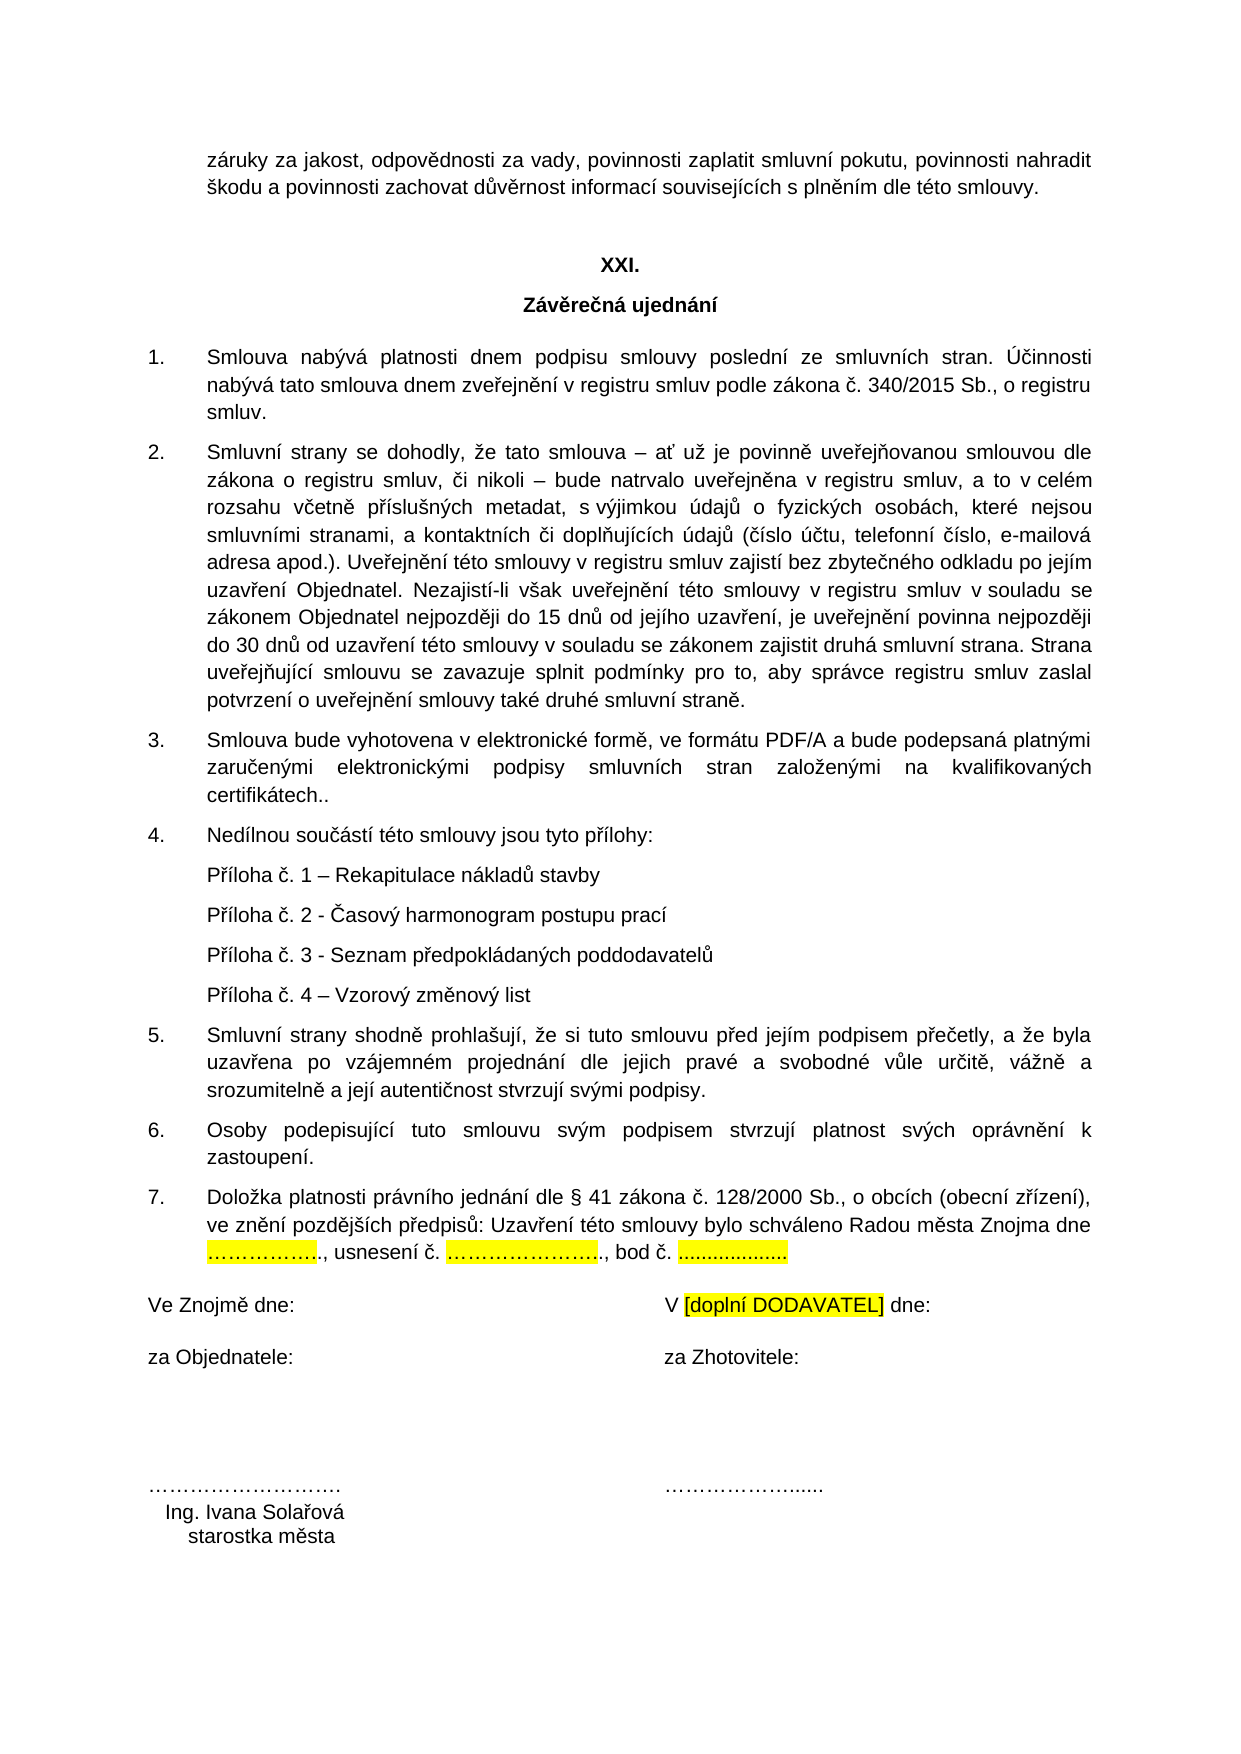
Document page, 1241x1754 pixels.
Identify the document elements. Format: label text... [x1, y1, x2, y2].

list Smluvní strany shodně prohlašují, že si tuto smlouvu před jejím podpisem přečetly, a že byla uzavřena po vzájemném projednání dle jejich pravé a svobodné vůle určitě, vážně a srozumitelně a její autentičnost stvrzují svými podpisy. [148, 1023, 1093, 1102]
text Příloha č. 2 - Časový harmonogram postupu prací [207, 903, 1093, 927]
list Doložka platnosti právního jednání dle § 41 zákona č. 128/2000 Sb., o obcích (obecní zřízení), ve znění pozdějších předpisů: Uzavření této smlouvy bylo schváleno Radou města Znojma dne …………….., usnesení č. ………………….., bod č. ................... [148, 1185, 1093, 1264]
text starostka města [148, 1524, 1093, 1548]
text XXI. [148, 253, 1093, 277]
text za Objednatele: za Zhotovitele: [148, 1345, 1093, 1369]
text Příloha č. 4 – Vzorový změnový list [207, 983, 1093, 1007]
text Závěrečná ujednání [148, 293, 1093, 317]
text Příloha č. 1 – Rekapitulace nákladů stavby [207, 863, 1093, 887]
text Ve Znojmě dne: V [doplní DODAVATEL] dne: [884, 1293, 1093, 1317]
list Smlouva nabývá platnosti dnem podpisu smlouvy poslední ze smluvních stran. Účinnosti nabývá tato smlouva dnem zveřejnění v registru smluv podle zákona č. 340/2015 Sb., o registru smluv. [148, 345, 1093, 424]
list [148, 148, 1093, 199]
text Ve Znojmě dne: V [doplní DODAVATEL] dne: [148, 1293, 684, 1317]
list Smlouva bude vyhotovena v elektronické formě, ve formátu PDF/A a bude podepsaná platnými zaručenými elektronickými podpisy smluvních stran založenými na kvalifikovaných certifikátech.. [148, 728, 1093, 807]
text ………………………. ………………...... [148, 1473, 1093, 1497]
text Ing. Ivana Solařová [148, 1500, 1093, 1524]
text Příloha č. 3 - Seznam předpokládaných poddodavatelů [207, 943, 1093, 967]
list Nedílnou součástí této smlouvy jsou tyto přílohy: [148, 823, 1093, 847]
list Smluvní strany se dohodly, že tato smlouva – ať už je povinně uveřejňovanou smlouvou dle zákona o registru smluv, či nikoli – bude natrvalo uveřejněna v registru smluv, a to v celém rozsahu včetně příslušných metadat, s výjimkou údajů o fyzických osobách, které nejsou smluvními stranami, a kontaktních či doplňujících údajů (číslo účtu, telefonní číslo, e-mailová adresa apod.). Uveřejnění této smlouvy v registru smluv zajistí bez zbytečného odkladu po jejím uzavření Objednatel. Nezajistí-li však uveřejnění této smlouvy v registru smluv v souladu se zákonem Objednatel nejpozději do 15 dnů od jejího uzavření, je uveřejnění povinna nejpozději do 30 dnů od uzavření této smlouvy v souladu se zákonem zajistit druhá smluvní strana. Strana uveřejňující smlouvu se zavazuje splnit podmínky pro to, aby správce registru smluv zaslal potvrzení o uveřejnění smlouvy také druhé smluvní straně. [148, 440, 1093, 712]
list Osoby podepisující tuto smlouvu svým podpisem stvrzují platnost svých oprávnění k zastoupení. [148, 1118, 1093, 1169]
